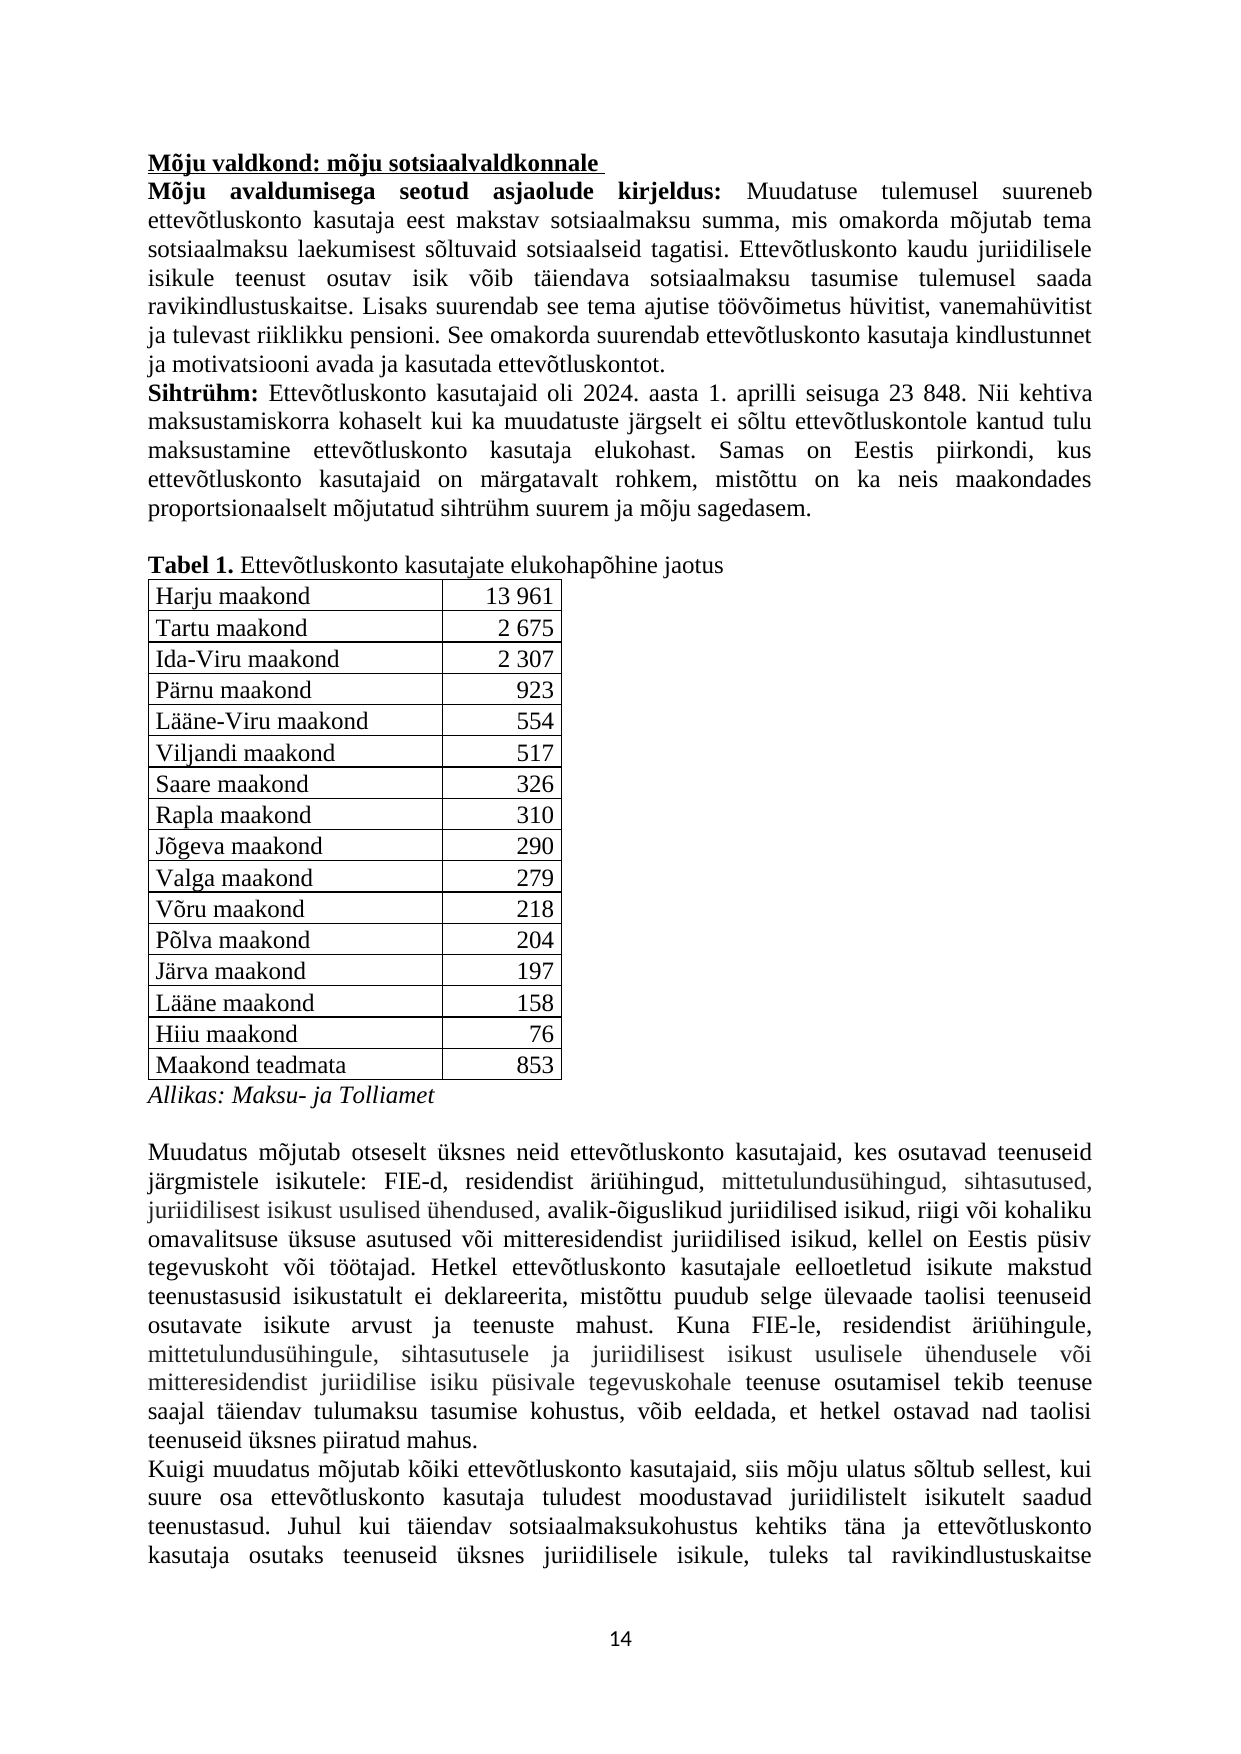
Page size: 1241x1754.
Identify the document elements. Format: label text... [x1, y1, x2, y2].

text Mõju avaldumisega seotud asjaolude kirjeldus: Muudatuse tulemusel suureneb ettevõtluskonto kasutaja eest makstav sotsiaalmaksu summa, mis omakorda mõjutab tema sotsiaalmaksu laekumisest sõltuvaid sotsiaalseid tagatisi. Ettevõtluskonto kaudu juriidilisele isikule teenust osutav isik võib täiendava sotsiaalmaksu tasumise tulemusel saada ravikindlustuskaitse. Lisaks suurendab see tema ajutise töövõimetus hüvitist, vanemahüvitist ja tulevast riiklikku pensioni. See omakorda suurendab ettevõtluskonto kasutaja kindlustunnet ja motivatsiooni avada ja kasutada ettevõtluskontot. [148, 176, 1093, 378]
table_cell 2 307 [443, 643, 561, 673]
table_cell 517 [443, 736, 561, 766]
table_cell 554 [443, 705, 561, 735]
table_cell 290 [443, 830, 561, 860]
text Muudatus mõjutab otseselt üksnes neid ettevõtluskonto kasutajaid, kes osutavad teenuseid järgmistele isikutele: FIE-d, residendist äriühingud, mittetulundusühingud, sihtasutused, juriidilisest isikust usulised ühendused, avalik-õiguslikud juriidilised isikud, riigi või kohaliku omavalitsuse üksuse asutused või mitteresidendist juriidilised isikud, kellel on Eestis püsiv tegevuskoht või töötajad. Hetkel ettevõtluskonto kasutajale eelloetletud isikute makstud teenustasusid isikustatult ei deklareerita, mistõttu puudub selge ülevaade taolisi teenuseid osutavate isikute arvust ja teenuste mahust. Kuna FIE-le, residendist äriühingule, mittetulundusühingule, sihtasutusele ja juriidilisest isikust usulisele ühendusele või mitteresidendist juriidilise isiku püsivale tegevuskohale teenuse osutamisel tekib teenuse saajal täiendav tulumaksu tasumise kohustus, võib eeldada, et hetkel ostavad nad taolisi teenuseid üksnes piiratud mahus. [148, 1367, 1093, 1454]
text Tabel 1. Ettevõtluskonto kasutajate elukohapõhine jaotus [148, 550, 1093, 579]
table_cell Viljandi maakond [149, 736, 442, 766]
table_cell Pärnu maakond [149, 674, 442, 704]
table_cell 197 [443, 955, 561, 985]
table_cell 218 [443, 893, 561, 923]
table_cell 158 [443, 986, 561, 1016]
table_cell 326 [443, 768, 561, 798]
table_cell Lääne maakond [149, 986, 442, 1016]
table_cell Ida-Viru maakond [149, 643, 442, 673]
text Sihtrühm: Ettevõtluskonto kasutajaid oli 2024. aasta 1. aprilli seisuga 23 848. Nii kehtiva maksustamiskorra kohaselt kui ka muudatuste järgselt ei sõltu ettevõtluskontole kantud tulu maksustamine ettevõtluskonto kasutaja elukohast. Samas on Eestis piirkondi, kus ettevõtluskonto kasutajaid on märgatavalt rohkem, mistõttu on ka neis maakondades proportsionaalselt mõjutatud sihtrühm suurem ja mõju sagedasem. [148, 378, 1093, 521]
table_cell 310 [443, 799, 561, 829]
table_cell 204 [443, 924, 561, 954]
table_cell Põlva maakond [149, 924, 442, 954]
text Allikas: Maksu- ja Tolliamet [148, 1080, 1093, 1109]
table_cell Hiiu maakond [149, 1018, 442, 1048]
table_cell 279 [443, 861, 561, 891]
table_cell 923 [443, 674, 561, 704]
table_cell Maakond teadmata [149, 1049, 442, 1079]
table_header 13 961 [443, 580, 561, 610]
table_cell 2 675 [443, 611, 561, 641]
table_cell 76 [443, 1018, 561, 1048]
table_cell Valga maakond [149, 861, 442, 891]
table_cell 853 [443, 1049, 561, 1079]
table_header Harju maakond [149, 580, 442, 610]
table_cell Lääne-Viru maakond [149, 705, 442, 735]
text Muudatus mõjutab otseselt üksnes neid ettevõtluskonto kasutajaid, kes osutavad teenuseid järgmistele isikutele: FIE-d, residendist äriühingud, mittetulundusühingud, sihtasutused, juriidilisest isikust usulised ühendused, avalik-õiguslikud juriidilised isikud, riigi või kohaliku omavalitsuse üksuse asutused või mitteresidendist juriidilised isikud, kellel on Eestis püsiv tegevuskoht või töötajad. Hetkel ettevõtluskonto kasutajale eelloetletud isikute makstud teenustasusid isikustatult ei deklareerita, mistõttu puudub selge ülevaade taolisi teenuseid osutavate isikute arvust ja teenuste mahust. Kuna FIE-le, residendist äriühingule, mittetulundusühingule, sihtasutusele ja juriidilisest isikust usulisele ühendusele või mitteresidendist juriidilise isiku püsivale tegevuskohale teenuse osutamisel tekib teenuse saajal täiendav tulumaksu tasumise kohustus, võib eeldada, et hetkel ostavad nad taolisi teenuseid üksnes piiratud mahus. [148, 1252, 1093, 1339]
text Mõju valdkond: mõju sotsiaalvaldkonnale [148, 148, 1093, 176]
table_cell Järva maakond [149, 955, 442, 985]
table_cell Tartu maakond [149, 611, 442, 641]
table_cell Rapla maakond [149, 799, 442, 829]
table_cell Saare maakond [149, 768, 442, 798]
table_cell Jõgeva maakond [149, 830, 442, 860]
table_cell Võru maakond [149, 893, 442, 923]
